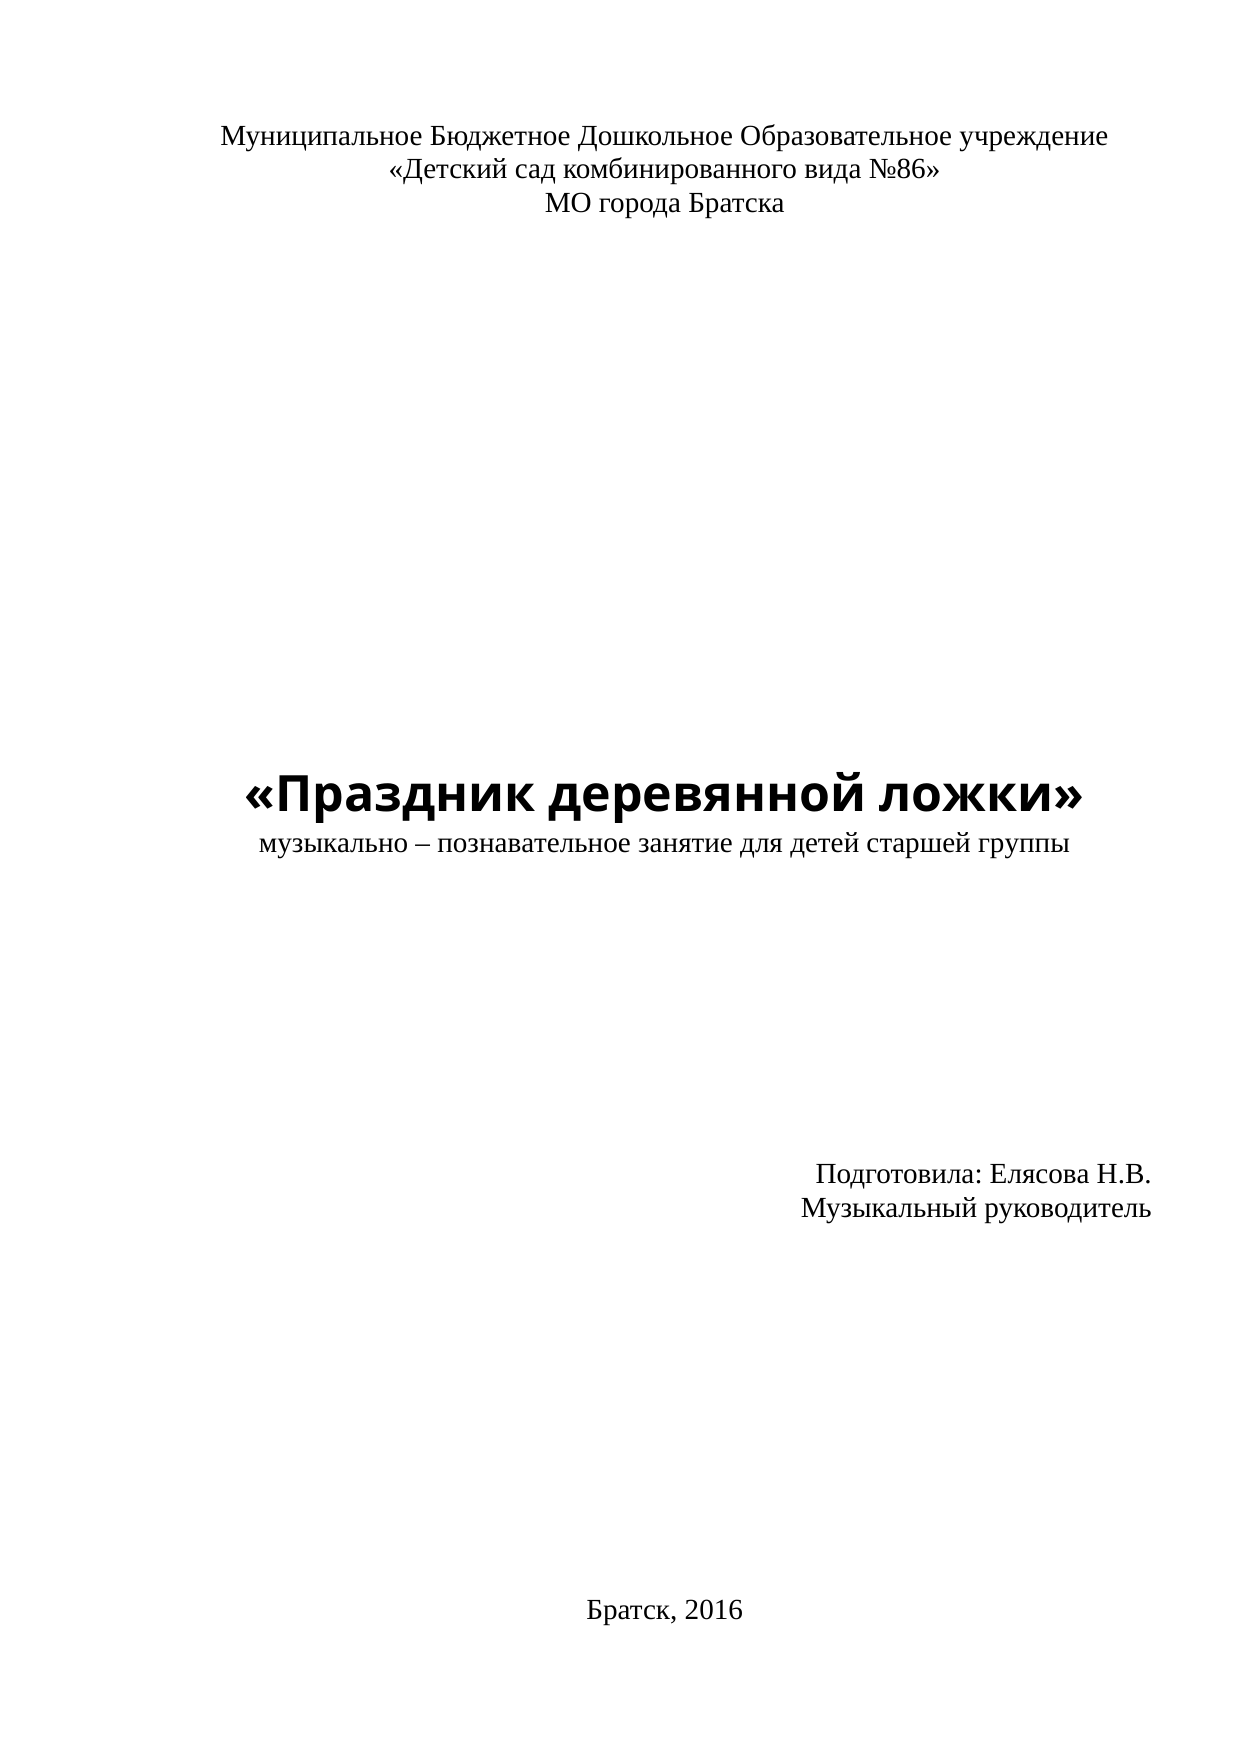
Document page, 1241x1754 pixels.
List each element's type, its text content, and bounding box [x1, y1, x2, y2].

text Музыкальный руководитель [177, 1190, 1152, 1223]
text музыкально – познавательное занятие для детей старшей группы [177, 826, 1152, 859]
text Подготовила: Елясова Н.В. [177, 1156, 1152, 1190]
text Муниципальное Бюджетное Дошкольное Образовательное учреждение «Детский сад комбинированного вида №86» [177, 118, 1152, 185]
text Братск, 2016 [177, 1592, 1152, 1626]
text «Праздник деревянной ложки» [177, 757, 1152, 826]
text МО города Братска [177, 185, 1152, 219]
